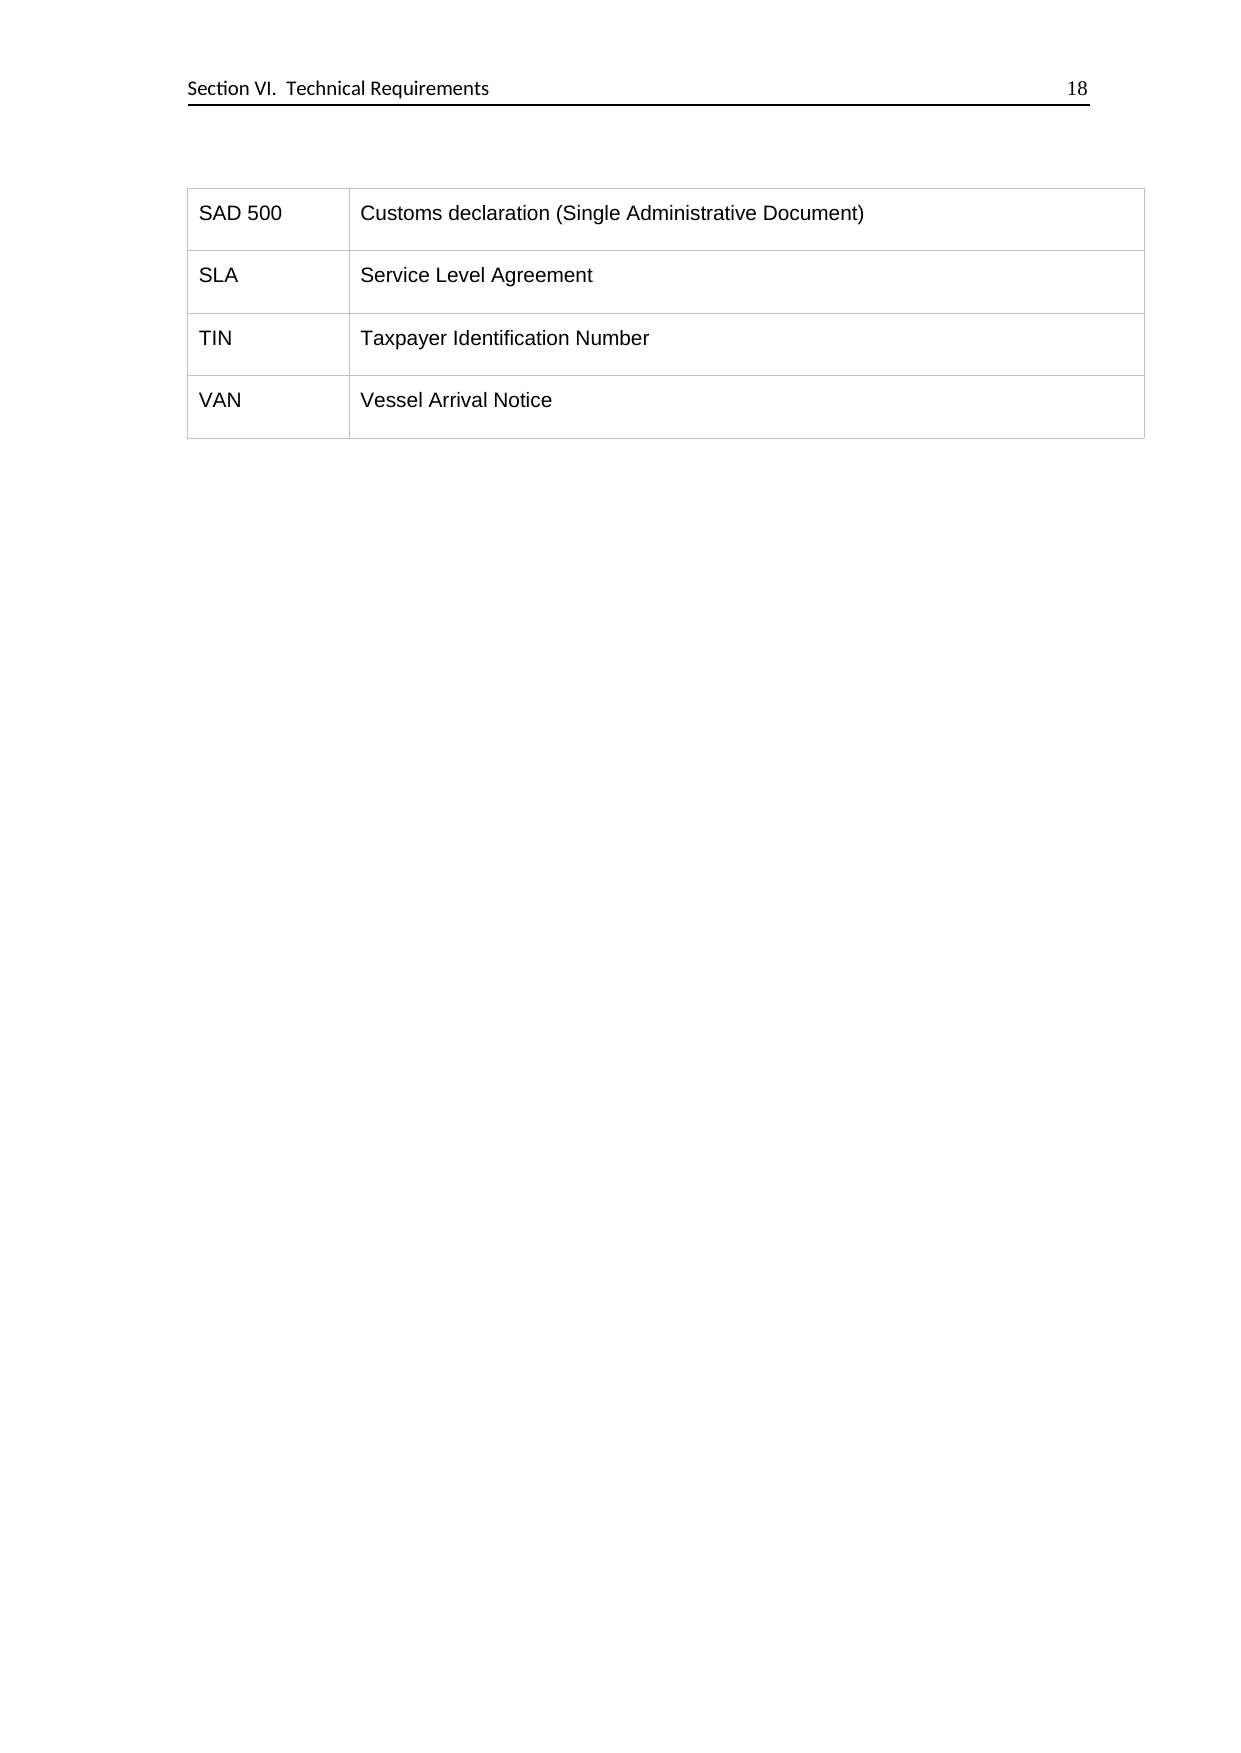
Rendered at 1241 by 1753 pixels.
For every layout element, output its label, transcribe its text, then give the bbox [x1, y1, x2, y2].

table_cell VAN [188, 376, 349, 438]
table_cell SAD 500 [188, 189, 349, 250]
table_cell Taxpayer Identification Number [350, 314, 1144, 375]
table_cell TIN [188, 314, 349, 375]
table_cell Customs declaration (Single Administrative Document) [350, 189, 1144, 250]
table_cell Vessel Arrival Notice [350, 376, 1144, 438]
table_cell SLA [188, 251, 349, 313]
table_cell Service Level Agreement [350, 251, 1144, 313]
